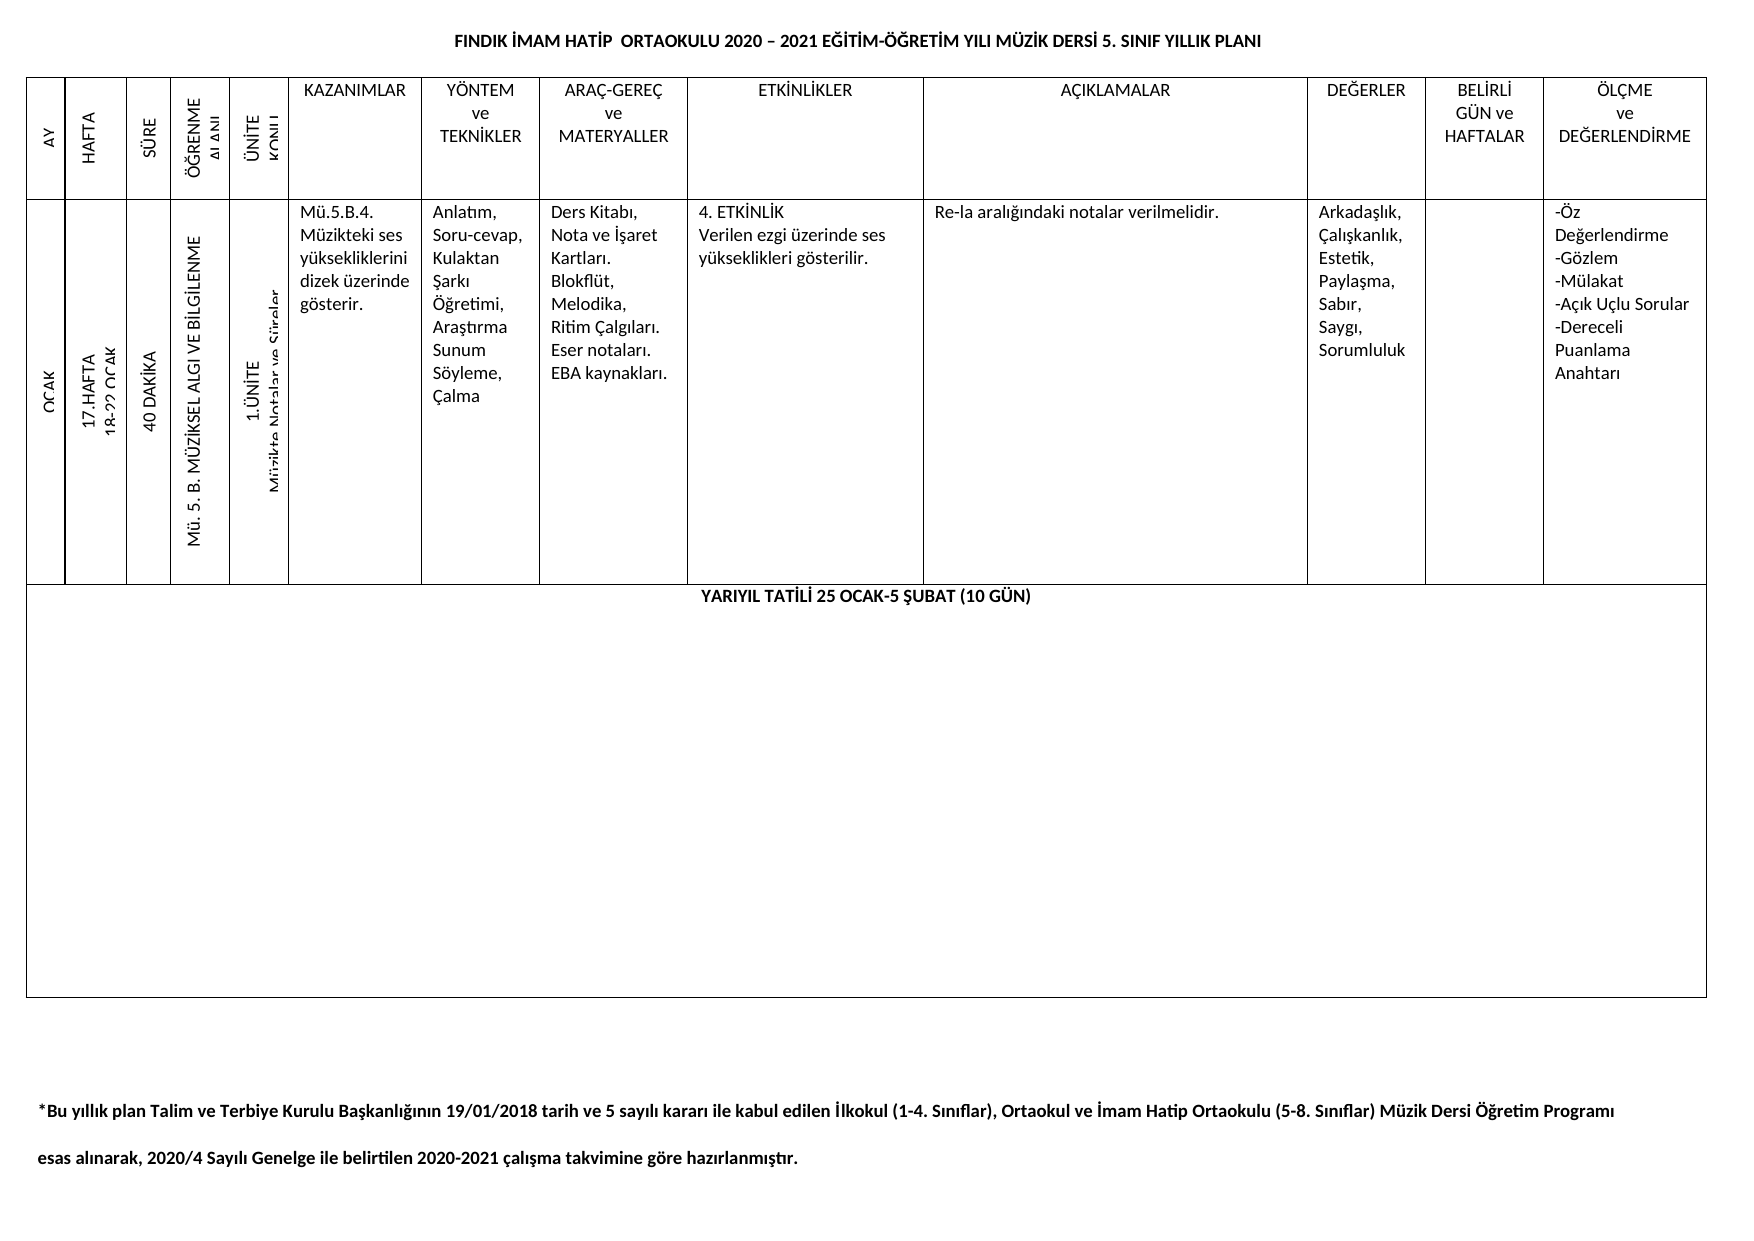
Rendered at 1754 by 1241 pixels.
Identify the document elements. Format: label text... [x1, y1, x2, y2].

table_cell Arkadaşlık, Çalışkanlık, Estetik, Paylaşma, Sabır, Saygı, Sorumluluk [1308, 200, 1425, 584]
table_header YÖNTEM ve TEKNİKLER [422, 78, 539, 199]
table_cell 4. ETKİNLİK Verilen ezgi üzerinde ses yükseklikleri gösterilir. [688, 200, 923, 584]
table_cell [1426, 200, 1543, 584]
table_cell 40 DAKİKA [127, 200, 170, 584]
table_cell 17.HAFTA 18-22 OCAK [66, 200, 126, 584]
table_header ÜNİTE KONU [230, 78, 288, 199]
table_cell OCAK [27, 200, 64, 584]
table_cell Mü.5.B.4. Müzikteki ses yüksekliklerini dizek üzerinde gösterir. [289, 200, 421, 584]
table_header SÜRE [127, 78, 170, 199]
table_header KAZANIMLAR [289, 78, 421, 199]
table_header DEĞERLER [1308, 78, 1425, 199]
table_header BELİRLİ GÜN ve HAFTALAR [1426, 78, 1543, 199]
table_cell Re-la aralığındaki notalar verilmelidir. [924, 200, 1307, 584]
table_cell -Öz Değerlendirme -Gözlem -Mülakat -Açık Uçlu Sorular -Dereceli Puanlama Anahtarı [1544, 200, 1706, 584]
table_cell Ders Kitabı, Nota ve İşaret Kartları. Blokflüt, Melodika, Ritim Çalgıları. Eser notaları. EBA kaynakları. [540, 200, 687, 584]
table_header AÇIKLAMALAR [924, 78, 1307, 199]
table_cell 1.ÜNİTE Müzikte Notalar ve Süreler [230, 200, 288, 584]
table_header ÖĞRENME ALANI [171, 78, 229, 199]
table_header ETKİNLİKLER [688, 78, 923, 199]
table_cell Anlatım, Soru-cevap, Kulaktan Şarkı Öğretimi, Araştırma Sunum Söyleme, Çalma [422, 200, 539, 584]
table_header ARAÇ-GEREÇ ve MATERYALLER [540, 78, 687, 199]
table_cell YARIYIL TATİLİ 25 OCAK-5 ŞUBAT (10 GÜN) [27, 585, 1706, 997]
table_header HAFTA [66, 78, 126, 199]
table_header AY [27, 78, 64, 199]
table_header ÖLÇME ve DEĞERLENDİRME [1544, 78, 1706, 199]
table_cell Mü. 5. B. MÜZİKSEL ALGI VE BİLGİLENME [171, 200, 229, 584]
